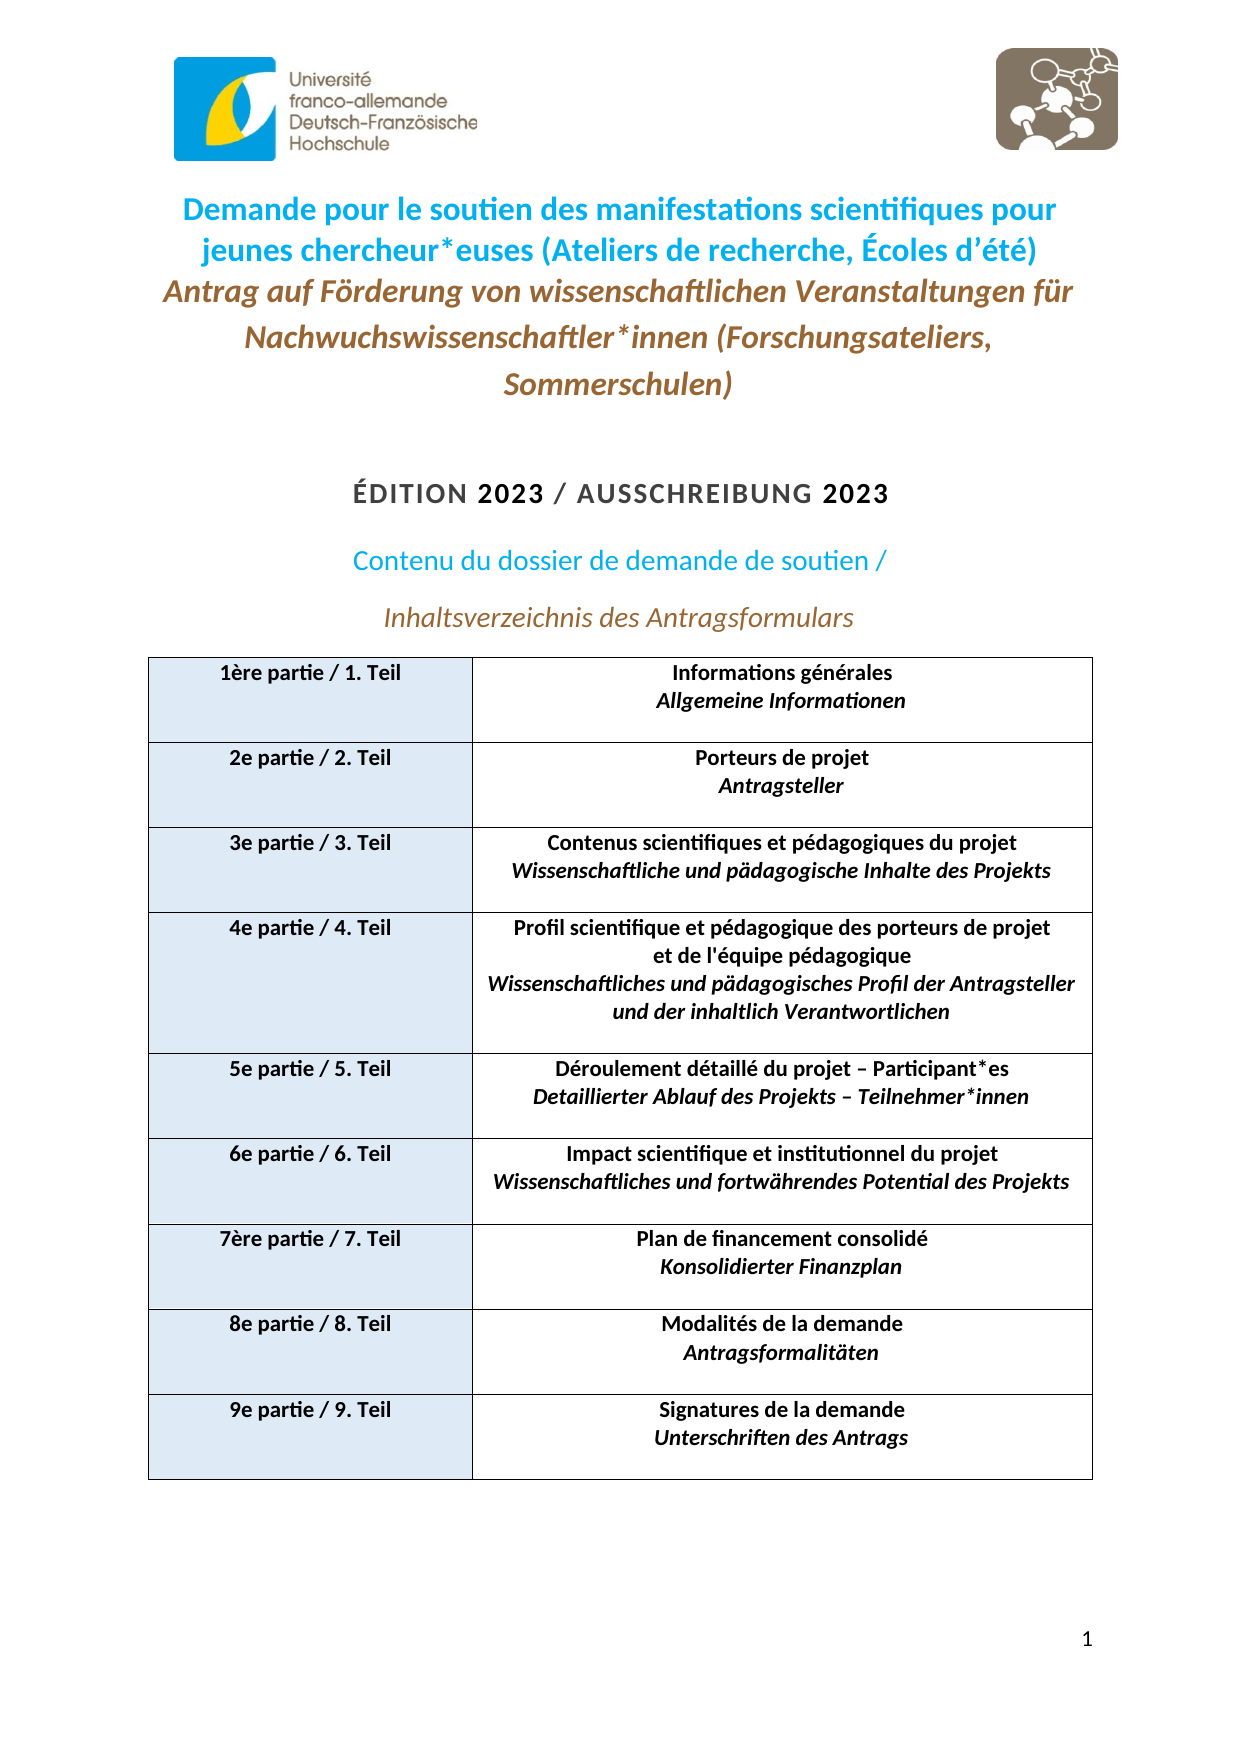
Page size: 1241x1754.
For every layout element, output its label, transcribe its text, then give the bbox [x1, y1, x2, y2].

table_cell Signatures de la demande Unterschriften des Antrags [473, 1395, 1092, 1479]
table_cell Impact scientifique et institutionnel du projet Wissenschaftliches und fortwährendes Potential des Projekts [473, 1139, 1092, 1223]
table_cell 5e partie / 5. Teil [149, 1054, 472, 1138]
table_cell 2e partie / 2. Teil [149, 743, 472, 827]
table_cell Plan de financement consolidé Konsolidierter Finanzplan [473, 1225, 1092, 1308]
table_cell 4e partie / 4. Teil [149, 913, 472, 1053]
table_cell 8e partie / 8. Teil [149, 1310, 472, 1394]
table_cell Contenus scientifiques et pédagogiques du projet Wissenschaftliche und pädagogische Inhalte des Projekts [473, 828, 1092, 912]
title Demande pour le soutien des manifestations scientifiques pour jeunes chercheur*euses (Ateliers de recherche, Écoles d’été) [148, 188, 1093, 270]
table_header Informations générales Allgemeine Informationen [473, 658, 1092, 742]
table_cell 6e partie / 6. Teil [149, 1139, 472, 1223]
table_cell Porteurs de projet Antragsteller [473, 743, 1092, 827]
text Inhaltsverzeichnis des Antragsformulars [148, 599, 1093, 635]
table_cell 9e partie / 9. Teil [149, 1395, 472, 1479]
picture [996, 48, 1118, 150]
table_cell 3e partie / 3. Teil [149, 828, 472, 912]
table_cell Déroulement détaillé du projet – Participant*es Detaillierter Ablauf des Projekts – Teilnehmer*innen [473, 1054, 1092, 1138]
table_cell Profil scientifique et pédagogique des porteurs de projet et de l'équipe pédagogique Wissenschaftliches und pädagogisches Profil der Antragsteller und der inhaltlich Verantwortlichen [473, 913, 1092, 1053]
text Contenu du dossier de demande de soutien / [148, 542, 1093, 577]
table_cell Modalités de la demande Antragsformalitäten [473, 1310, 1092, 1394]
text Antrag auf Förderung von wissenschaftlichen Veranstaltungen für Nachwuchswissenschaftler*innen (Forschungsateliers, Sommerschulen) [148, 270, 1093, 404]
table_header 1ère partie / 1. Teil [149, 658, 472, 742]
subtitle ÉDITION 2023 / AUSSCHREIBUNG 2023 [148, 476, 1093, 511]
picture [206, 57, 478, 161]
table_cell 7ère partie / 7. Teil [149, 1225, 472, 1308]
